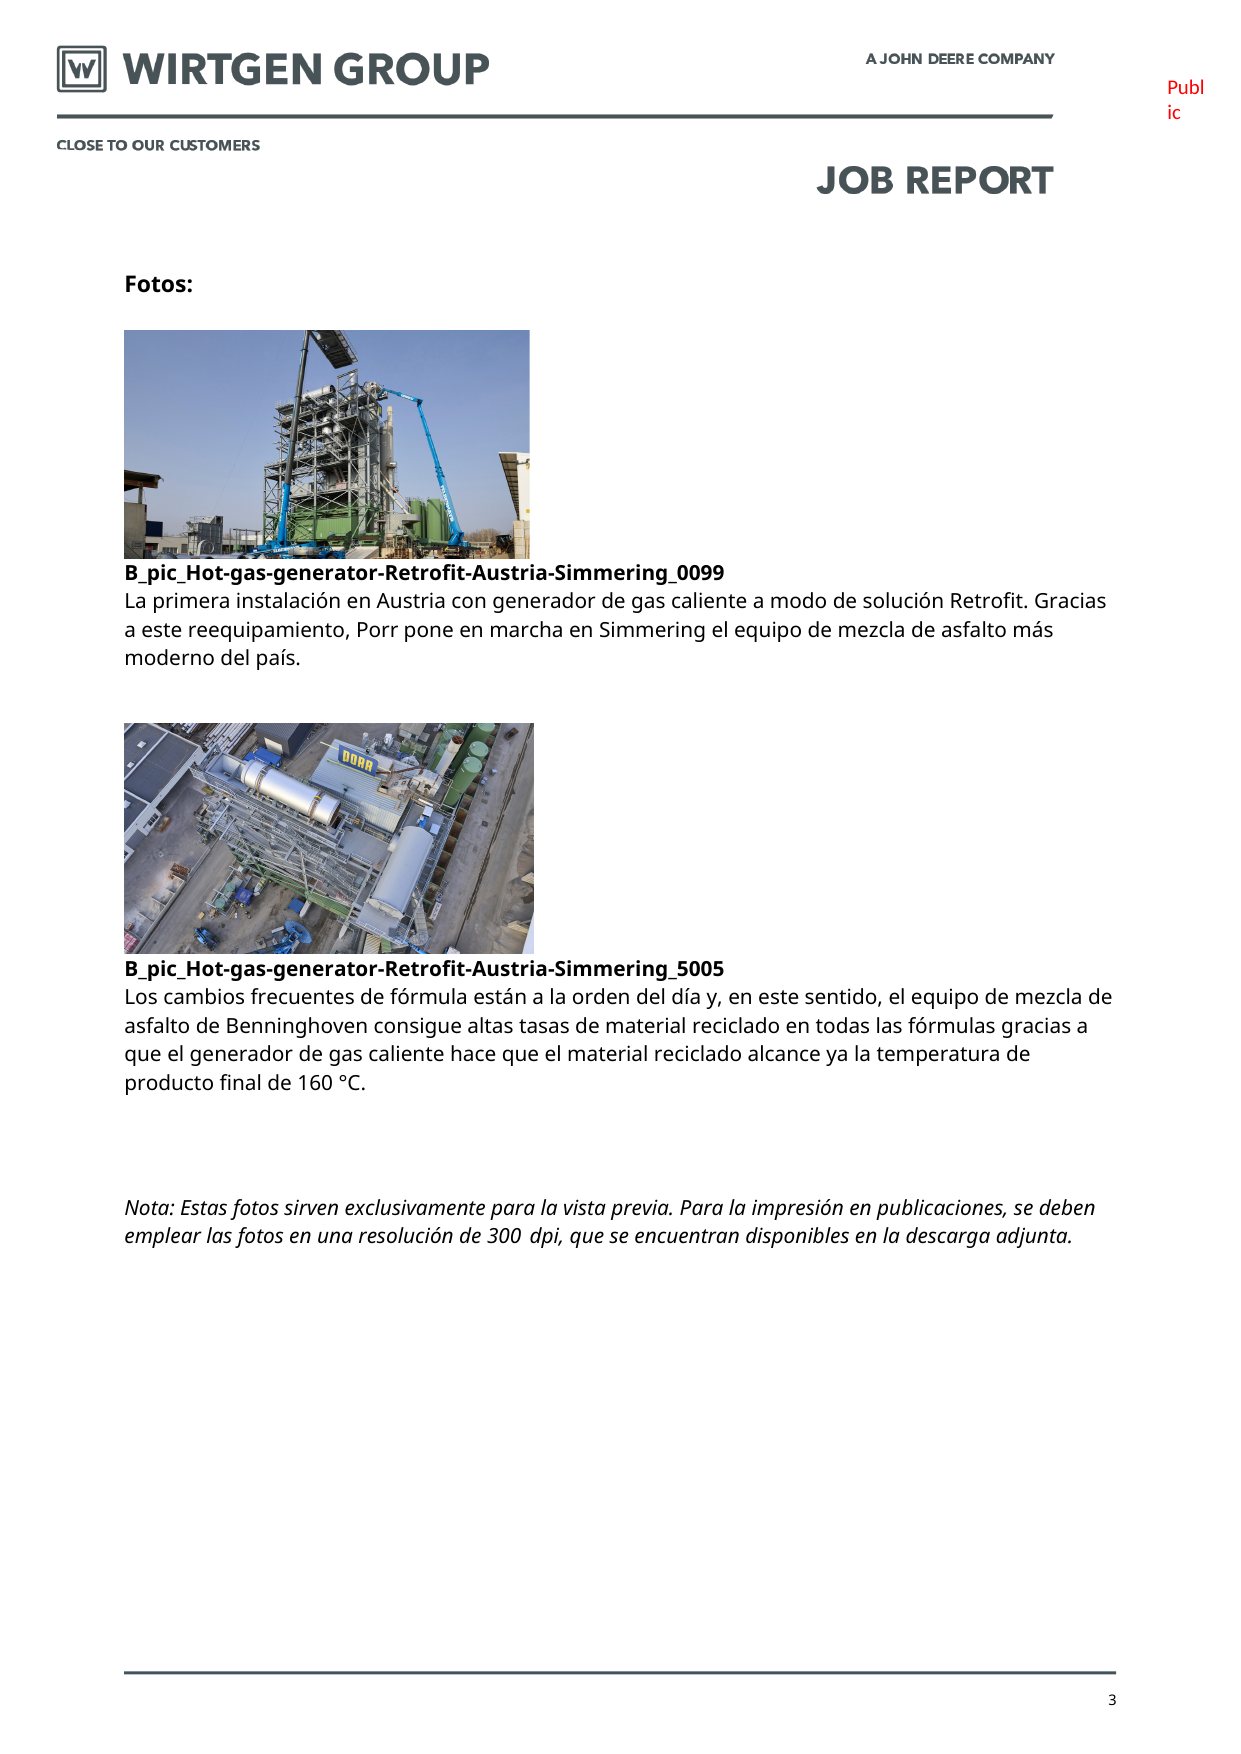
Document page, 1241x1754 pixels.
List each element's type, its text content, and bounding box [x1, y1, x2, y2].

picture [53, 45, 1062, 196]
text Fotos: [124, 267, 1116, 299]
picture [124, 723, 534, 954]
picture [124, 330, 530, 559]
text Nota: Estas fotos sirven exclusivamente para la vista previa. Para la impresión en publicaciones, se deben emplear las fotos en una resolución de 300 dpi, que se encuentran disponibles en la descarga adjunta. [124, 1193, 1116, 1250]
